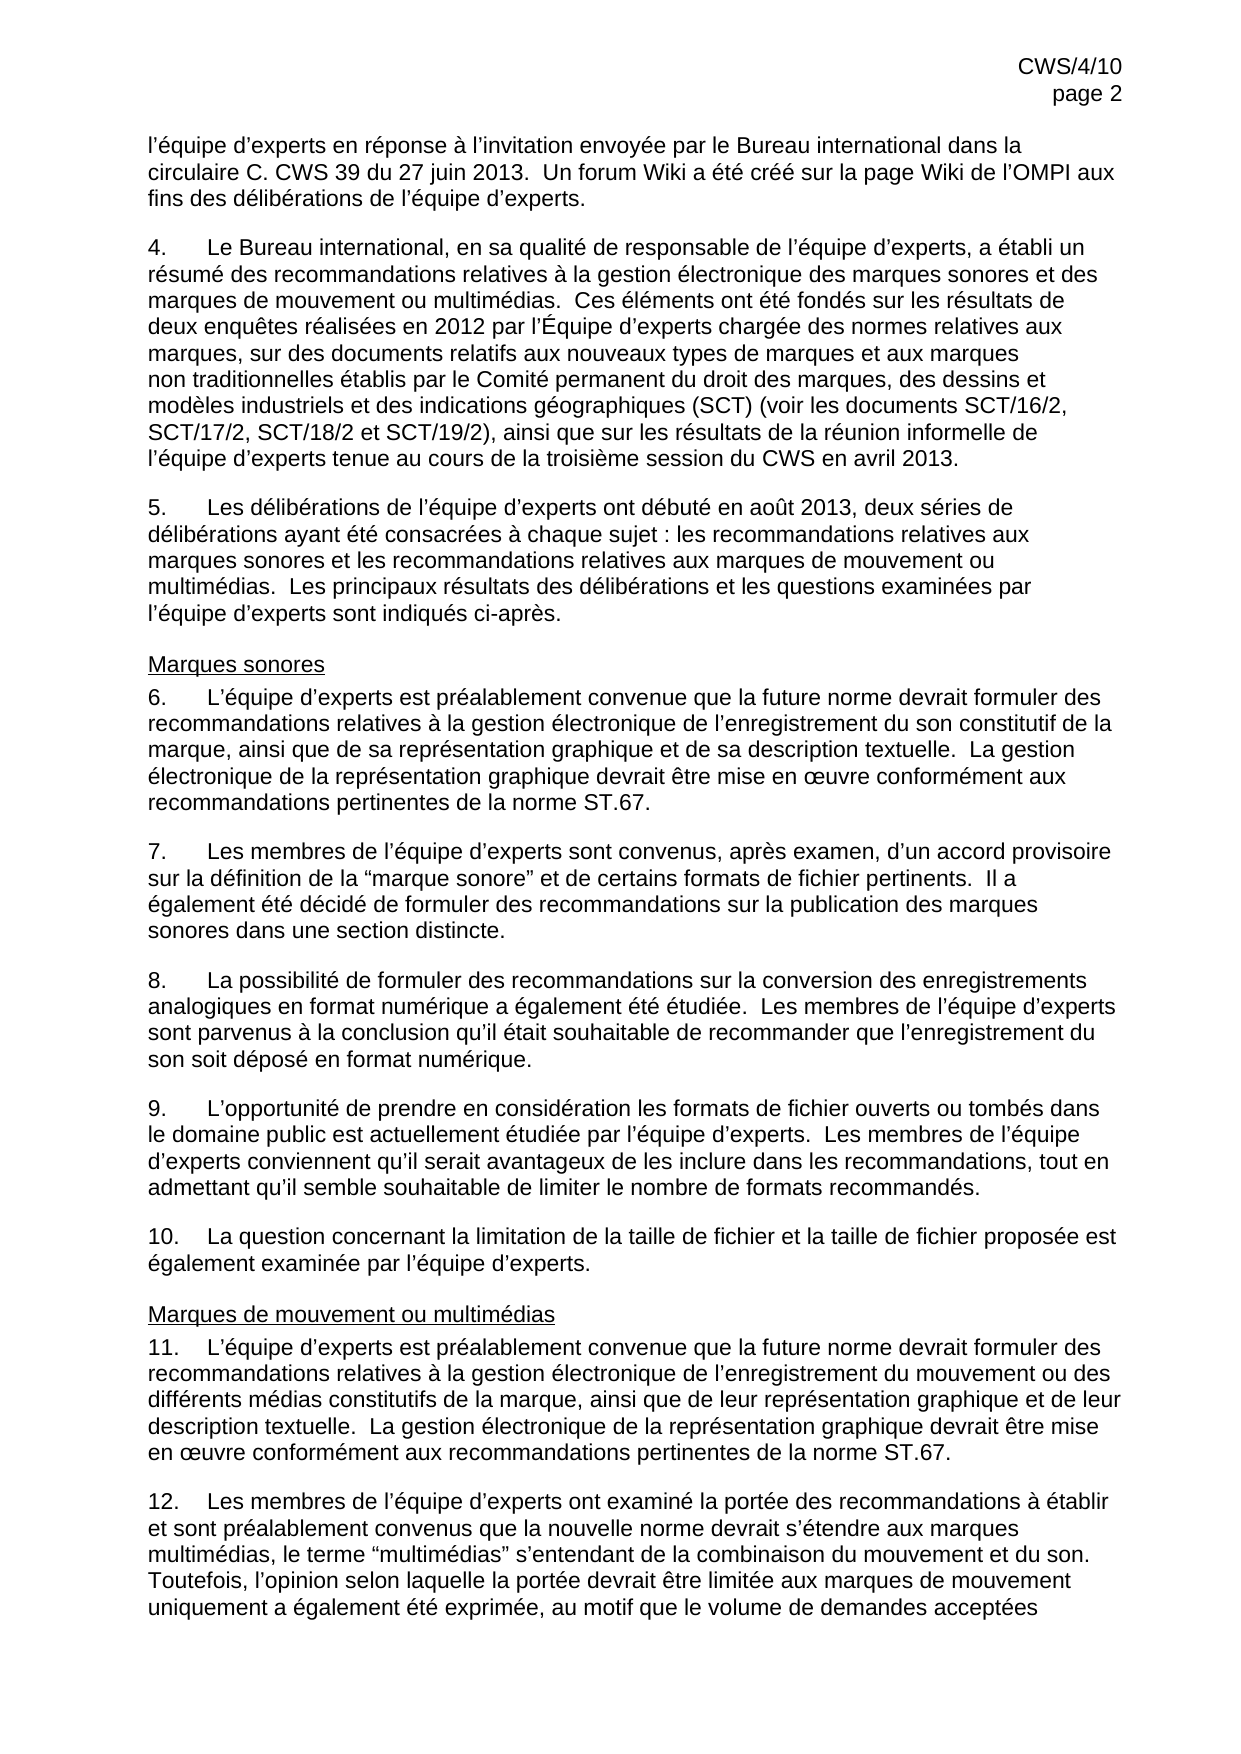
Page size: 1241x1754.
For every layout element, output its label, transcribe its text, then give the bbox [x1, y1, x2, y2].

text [148, 1488, 1122, 1620]
text La question concernant la limitation de la taille de fichier et la taille de fichier proposée est également examinée par l’équipe d’experts. [148, 1223, 1122, 1276]
text Les délibérations de l’équipe d’experts ont débuté en août 2013, deux séries de délibérations ayant été consacrées à chaque sujet : les recommandations relatives aux marques sonores et les recommandations relatives aux marques de mouvement ou multimédias. Les principaux résultats des délibérations et les questions examinées par l’équipe d’experts sont indiqués ci-après. [148, 494, 1122, 626]
text Le Bureau international, en sa qualité de responsable de l’équipe d’experts, a établi un résumé des recommandations relatives à la gestion électronique des marques sonores et des marques de mouvement ou multimédias. Ces éléments ont été fondés sur les résultats de deux enquêtes réalisées en 2012 par l’Équipe d’experts chargée des normes relatives aux marques, sur des documents relatifs aux nouveaux types de marques et aux marques non traditionnelles établis par le Comité permanent du droit des marques, des dessins et modèles industriels et des indications géographiques (SCT) (voir les documents SCT/16/2, SCT/17/2, SCT/18/2 et SCT/19/2), ainsi que sur les résultats de la réunion informelle de l’équipe d’experts tenue au cours de la troisième session du CWS en avril 2013. [148, 234, 1122, 471]
text L’équipe d’experts est préalablement convenue que la future norme devrait formuler des recommandations relatives à la gestion électronique de l’enregistrement du mouvement ou des différents médias constitutifs de la marque, ainsi que de leur représentation graphique et de leur description textuelle. La gestion électronique de la représentation graphique devrait être mise en œuvre conformément aux recommandations pertinentes de la norme ST.67. [148, 1334, 1122, 1465]
text L’opportunité de prendre en considération les formats de fichier ouverts ou tombés dans le domaine public est actuellement étudiée par l’équipe d’experts. Les membres de l’équipe d’experts conviennent qu’il serait avantageux de les inclure dans les recommandations, tout en admettant qu’il semble souhaitable de limiter le nombre de formats recommandés. [148, 1095, 1122, 1200]
subtitle Marques de mouvement ou multimédias [148, 1301, 1122, 1327]
subtitle Marques sonores [148, 651, 1122, 677]
text La possibilité de formuler des recommandations sur la conversion des enregistrements analogiques en format numérique a également été étudiée. Les membres de l’équipe d’experts sont parvenus à la conclusion qu’il était souhaitable de recommander que l’enregistrement du son soit déposé en format numérique. [148, 967, 1122, 1072]
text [148, 132, 1122, 211]
text L’équipe d’experts est préalablement convenue que la future norme devrait formuler des recommandations relatives à la gestion électronique de l’enregistrement du son constitutif de la marque, ainsi que de sa représentation graphique et de sa description textuelle. La gestion électronique de la représentation graphique devrait être mise en œuvre conformément aux recommandations pertinentes de la norme ST.67. [148, 684, 1122, 815]
text Les membres de l’équipe d’experts sont convenus, après examen, d’un accord provisoire sur la définition de la “marque sonore” et de certains formats de fichier pertinents. Il a également été décidé de formuler des recommandations sur la publication des marques sonores dans une section distincte. [148, 838, 1122, 944]
